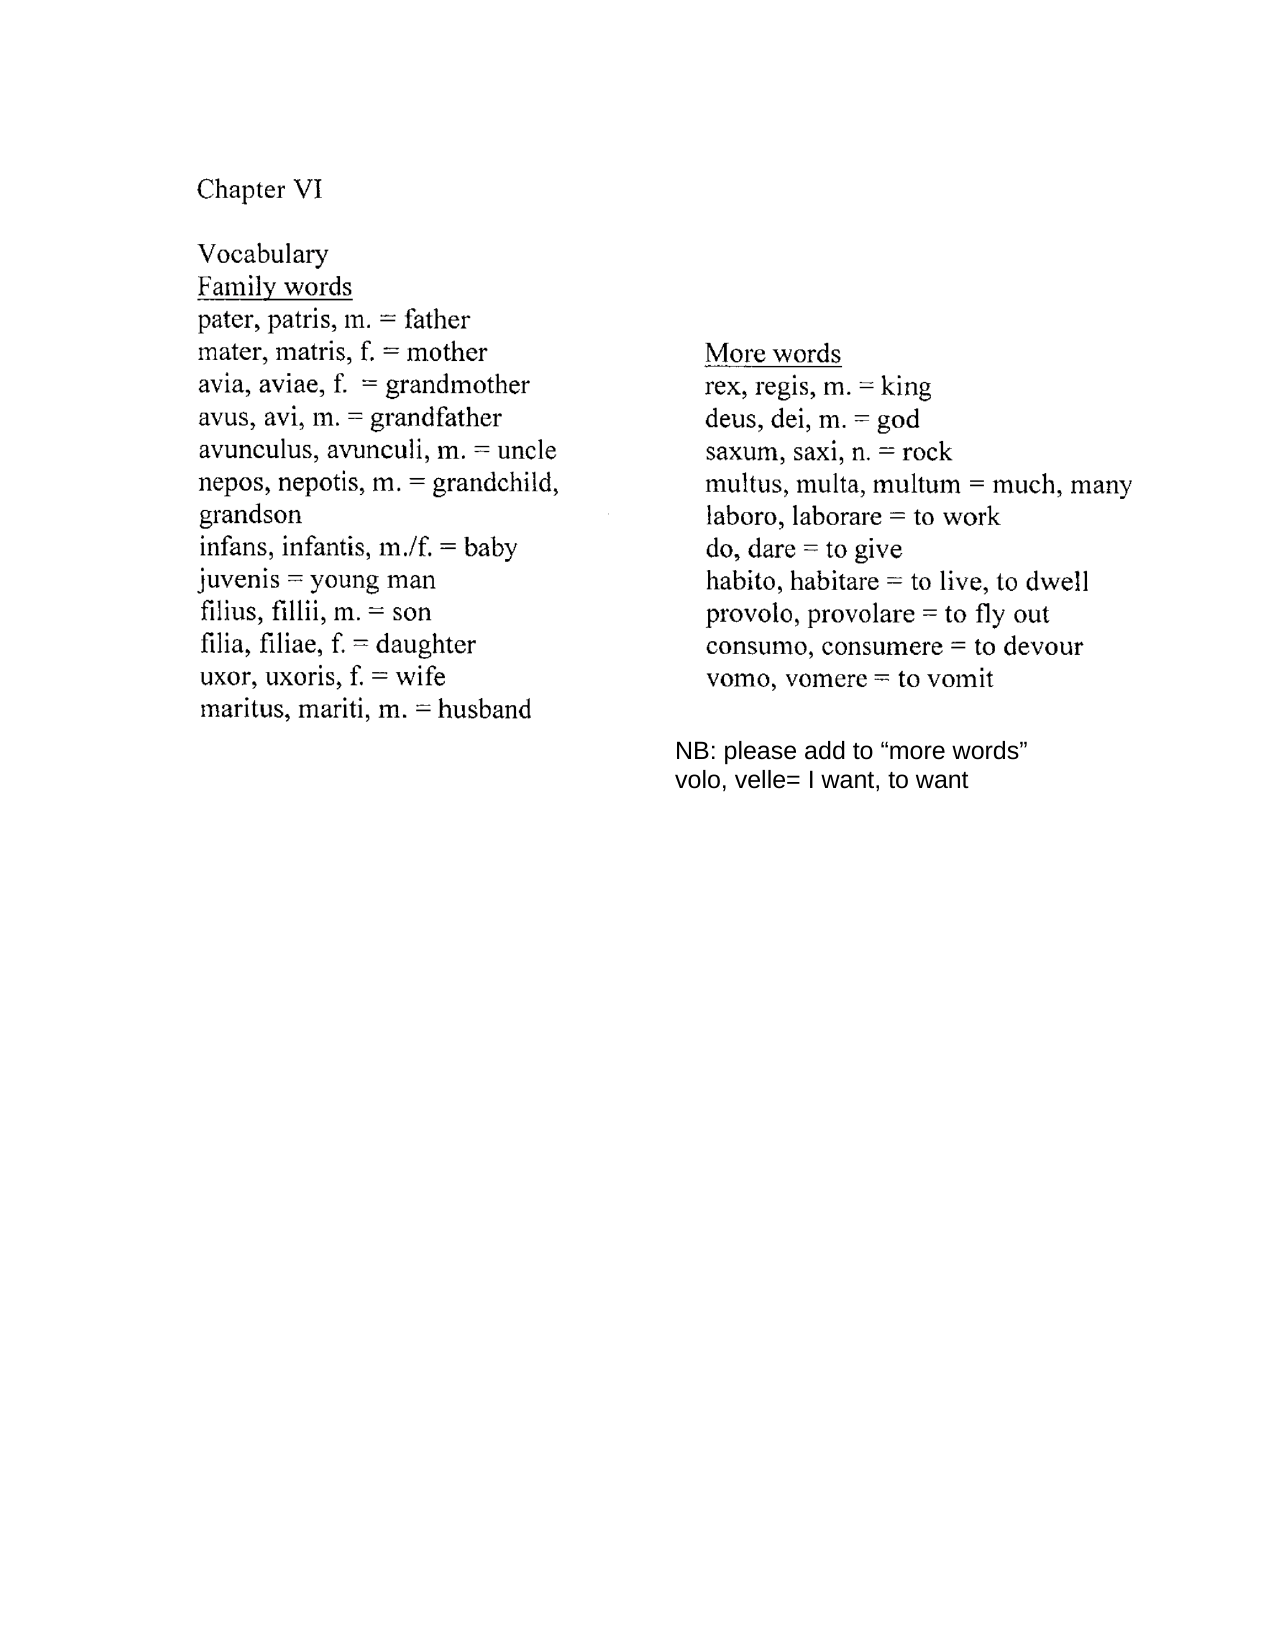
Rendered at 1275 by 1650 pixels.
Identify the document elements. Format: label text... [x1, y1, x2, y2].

text volo, velle= I want, to want [600, 765, 1125, 793]
picture [150, 150, 1202, 737]
text NB: please add to “more words” [675, 737, 1125, 765]
